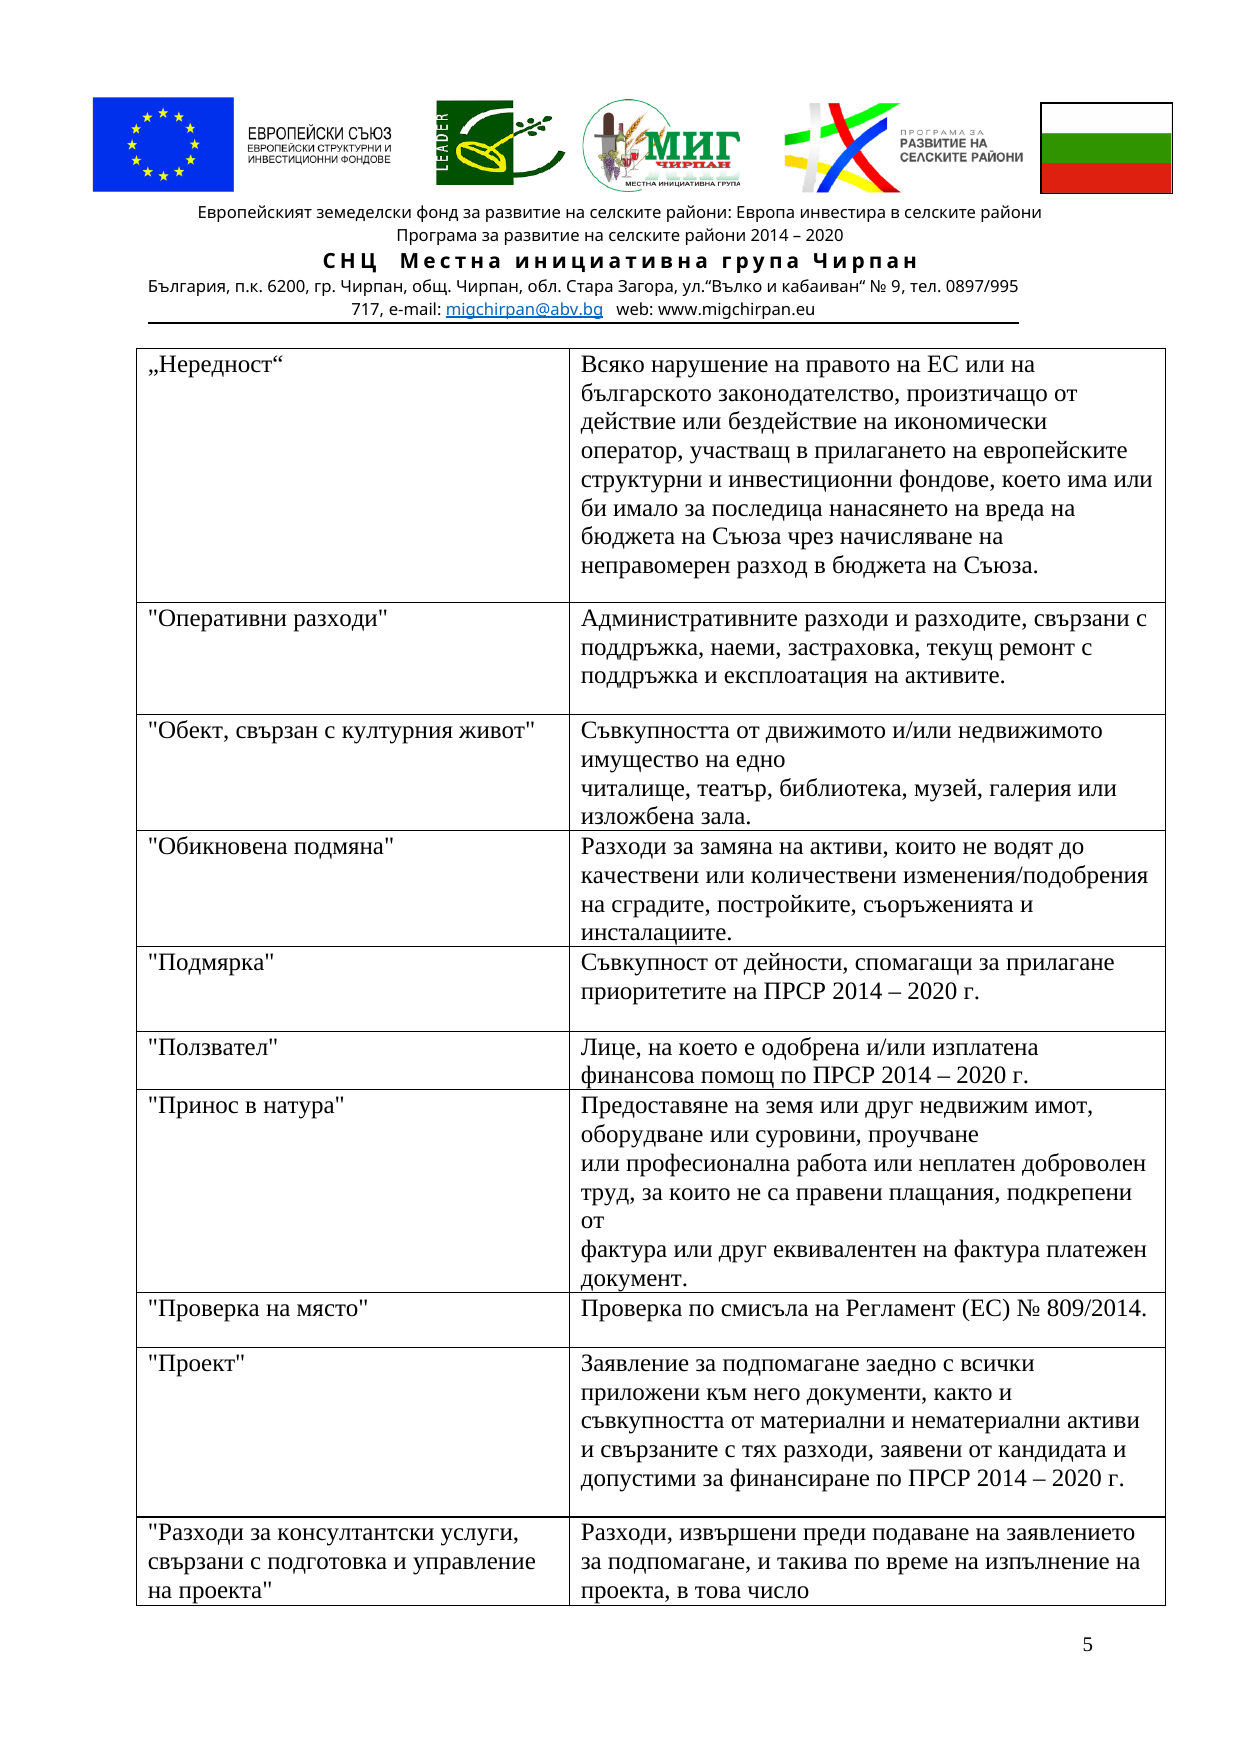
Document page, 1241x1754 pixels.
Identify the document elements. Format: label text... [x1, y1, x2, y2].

table_cell "Оперативни разходи" [137, 603, 569, 714]
table_cell "Разходи за консултантски услуги, свързани с подготовка и управление на проекта" [137, 1518, 569, 1605]
table_cell Съвкупност от дейности, спомагащи за прилагане приоритетите на ПРСР 2014 – 2020 г. [570, 947, 1165, 1031]
picture [582, 99, 741, 192]
table_cell "Обект, свързан с културния живот" [137, 715, 569, 830]
table_cell Съвкупността от движимото и/или недвижимото имущество на едно читалище, театър, библиотека, музей, галерия или изложбена зала. [570, 715, 1165, 830]
picture [436, 100, 569, 185]
table_cell "Проект" [137, 1348, 569, 1516]
picture [770, 95, 1033, 199]
table_cell "Проверка на място" [137, 1293, 569, 1347]
table_cell Разходи за замяна на активи, които не водят до качествени или количествени изменения/подобрения на сградите, постройките, съоръженията и инсталациите. [570, 831, 1165, 946]
picture [79, 82, 425, 202]
table_cell "Подмярка" [137, 947, 569, 1031]
table_cell "Ползвател" [137, 1032, 569, 1089]
table_cell Предоставяне на земя или друг недвижим имот, оборудване или суровини, проучване или професионална работа или неплатен доброволен труд, за които не са правени плащания, подкрепени от фактура или друг еквивалентен на фактура платежен документ. [570, 1090, 1165, 1292]
table_cell „Нередност“ [137, 349, 569, 602]
table_cell "Принос в натура" [137, 1090, 569, 1292]
table_cell Заявление за подпомагане заедно с всички приложени към него документи, както и съвкупността от материални и нематериални активи и свързаните с тях разходи, заявени от кандидата и допустими за финансиране по ПРСР 2014 – 2020 г. [570, 1348, 1165, 1516]
table_cell Административните разходи и разходите, свързани с поддръжка, наеми, застраховка, текущ ремонт с поддръжка и експлоатация на активите. [570, 603, 1165, 714]
table_cell Лице, на което е одобрена и/или изплатена финансова помощ по ПРСР 2014 – 2020 г. [570, 1032, 1165, 1089]
table_cell Проверка по смисъла на Регламент (ЕС) № 809/2014. [570, 1293, 1165, 1347]
table_cell "Обикновена подмяна" [137, 831, 569, 946]
table_cell Всяко нарушение на правото на ЕС или на българското законодателство, произтичащо от действие или бездействие на икономически оператор, участващ в прилагането на европейските структурни и инвестиционни фондове, което има или би имало за последица нанасянето на вреда на бюджета на Съюза чрез начисляване на неправомерен разход в бюджета на Съюза. [570, 349, 1165, 602]
